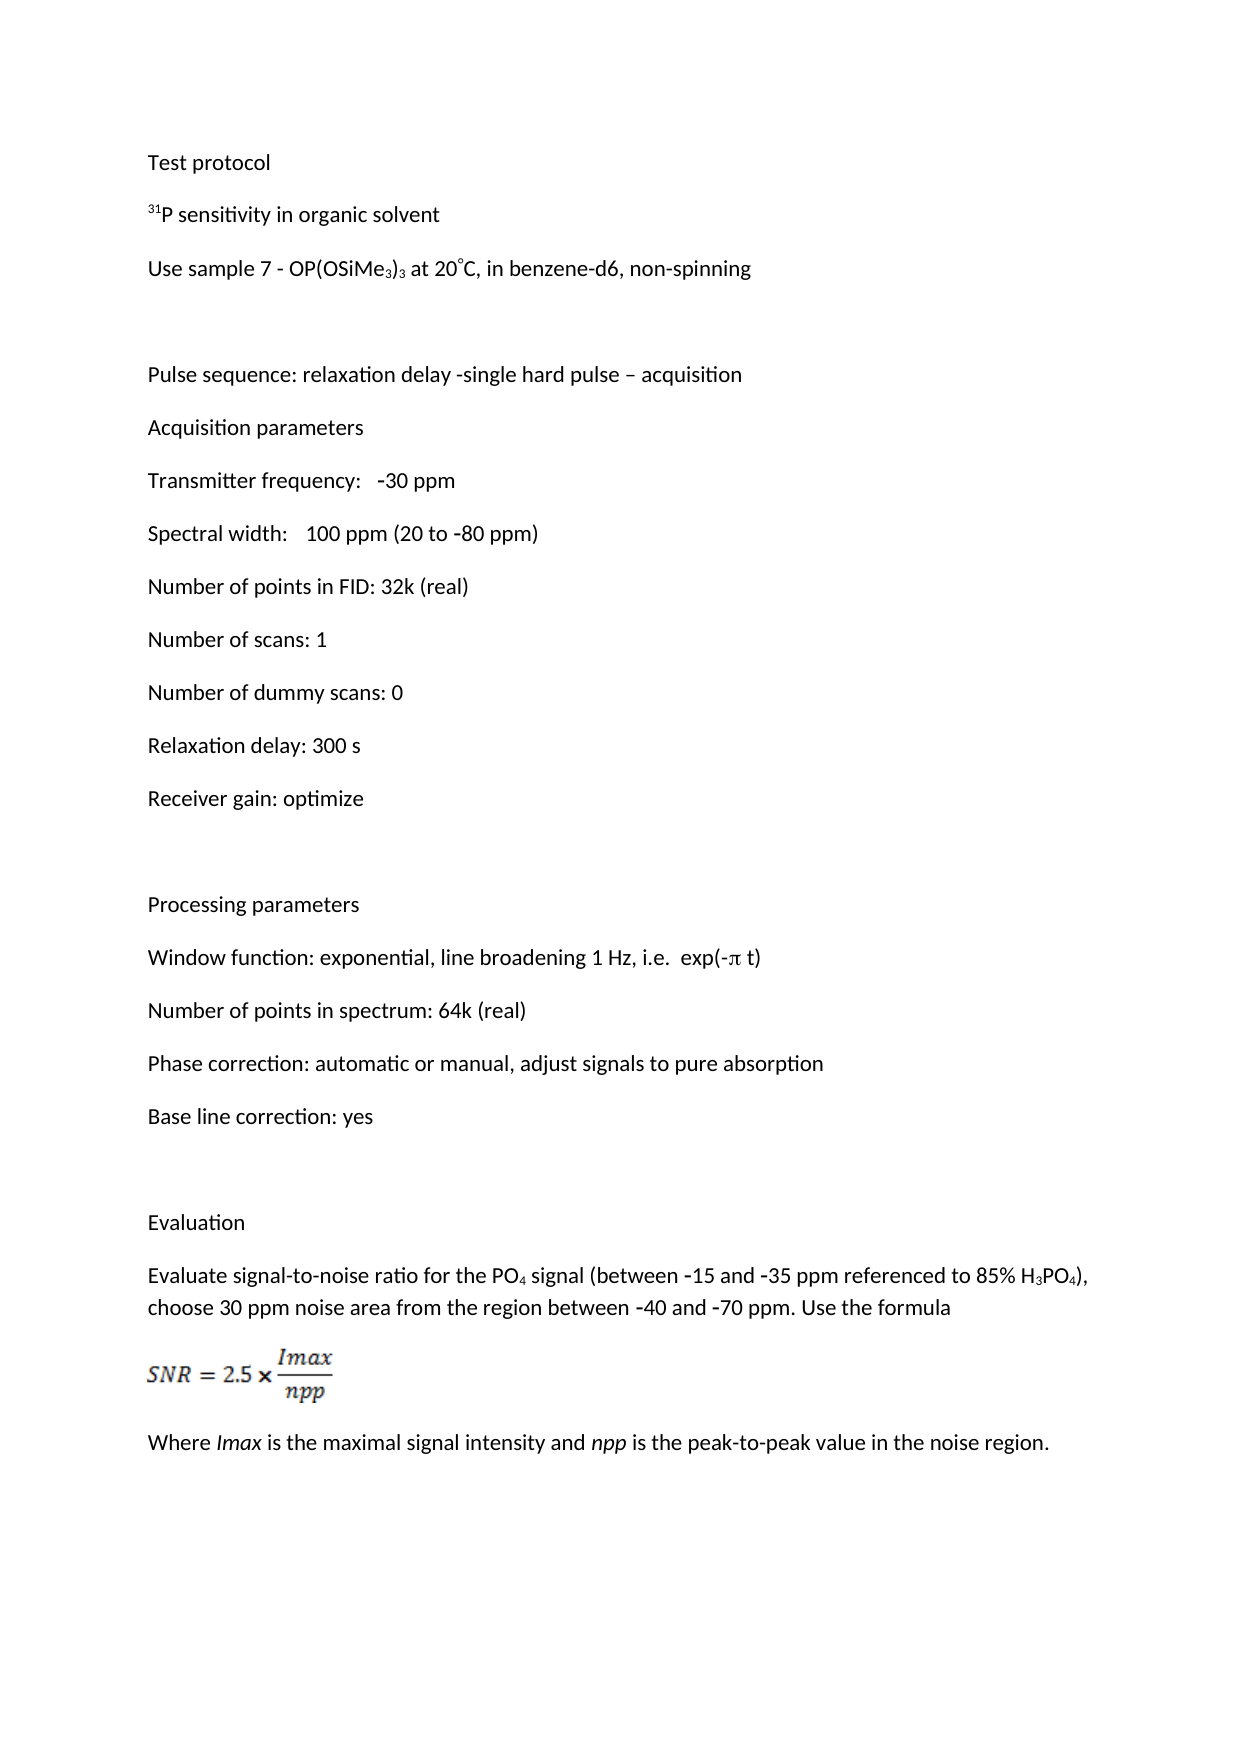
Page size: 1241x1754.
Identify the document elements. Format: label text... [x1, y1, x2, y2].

text Window function: exponential, line broadening 1 Hz, i.e. exp(- t) [148, 943, 1093, 971]
text Receiver gain: optimize [148, 784, 1093, 812]
text Phase correction: automatic or manual, adjust signals to pure absorption [148, 1049, 1093, 1077]
text Spectral width: 100 ppm (20 to 80 ppm) [148, 519, 1093, 547]
text Processing parameters [148, 890, 1093, 918]
text Use sample 7 - OP(OSiMe3)3 at 20C, in benzene-d6, non-spinning [148, 254, 1093, 282]
text Relaxation delay: 300 s [148, 731, 1093, 759]
text Test protocol [148, 148, 1093, 176]
text Where Imax is the maximal signal intensity and npp is the peak-to-peak value in the noise region. [148, 1428, 1093, 1456]
text Evaluate signal-to-noise ratio for the PO4 signal (between 15 and 35 ppm referenced to 85% H3PO4), choose 30 ppm noise area from the region between 40 and 70 ppm. Use the formula [148, 1261, 1093, 1321]
text 31P sensitivity in organic solvent [148, 201, 1093, 229]
text Acquisition parameters [148, 413, 1093, 441]
text Transmitter frequency: 30 ppm [148, 466, 1093, 494]
text Base line correction: yes [148, 1102, 1093, 1130]
text Number of scans: 1 [148, 625, 1093, 653]
text Evaluation [148, 1208, 1093, 1236]
picture [147, 1346, 336, 1403]
text Number of dummy scans: 0 [148, 678, 1093, 706]
text Number of points in FID: 32k (real) [148, 572, 1093, 600]
text Number of points in spectrum: 64k (real) [148, 996, 1093, 1024]
text Pulse sequence: relaxation delay -single hard pulse – acquisition [148, 360, 1093, 388]
